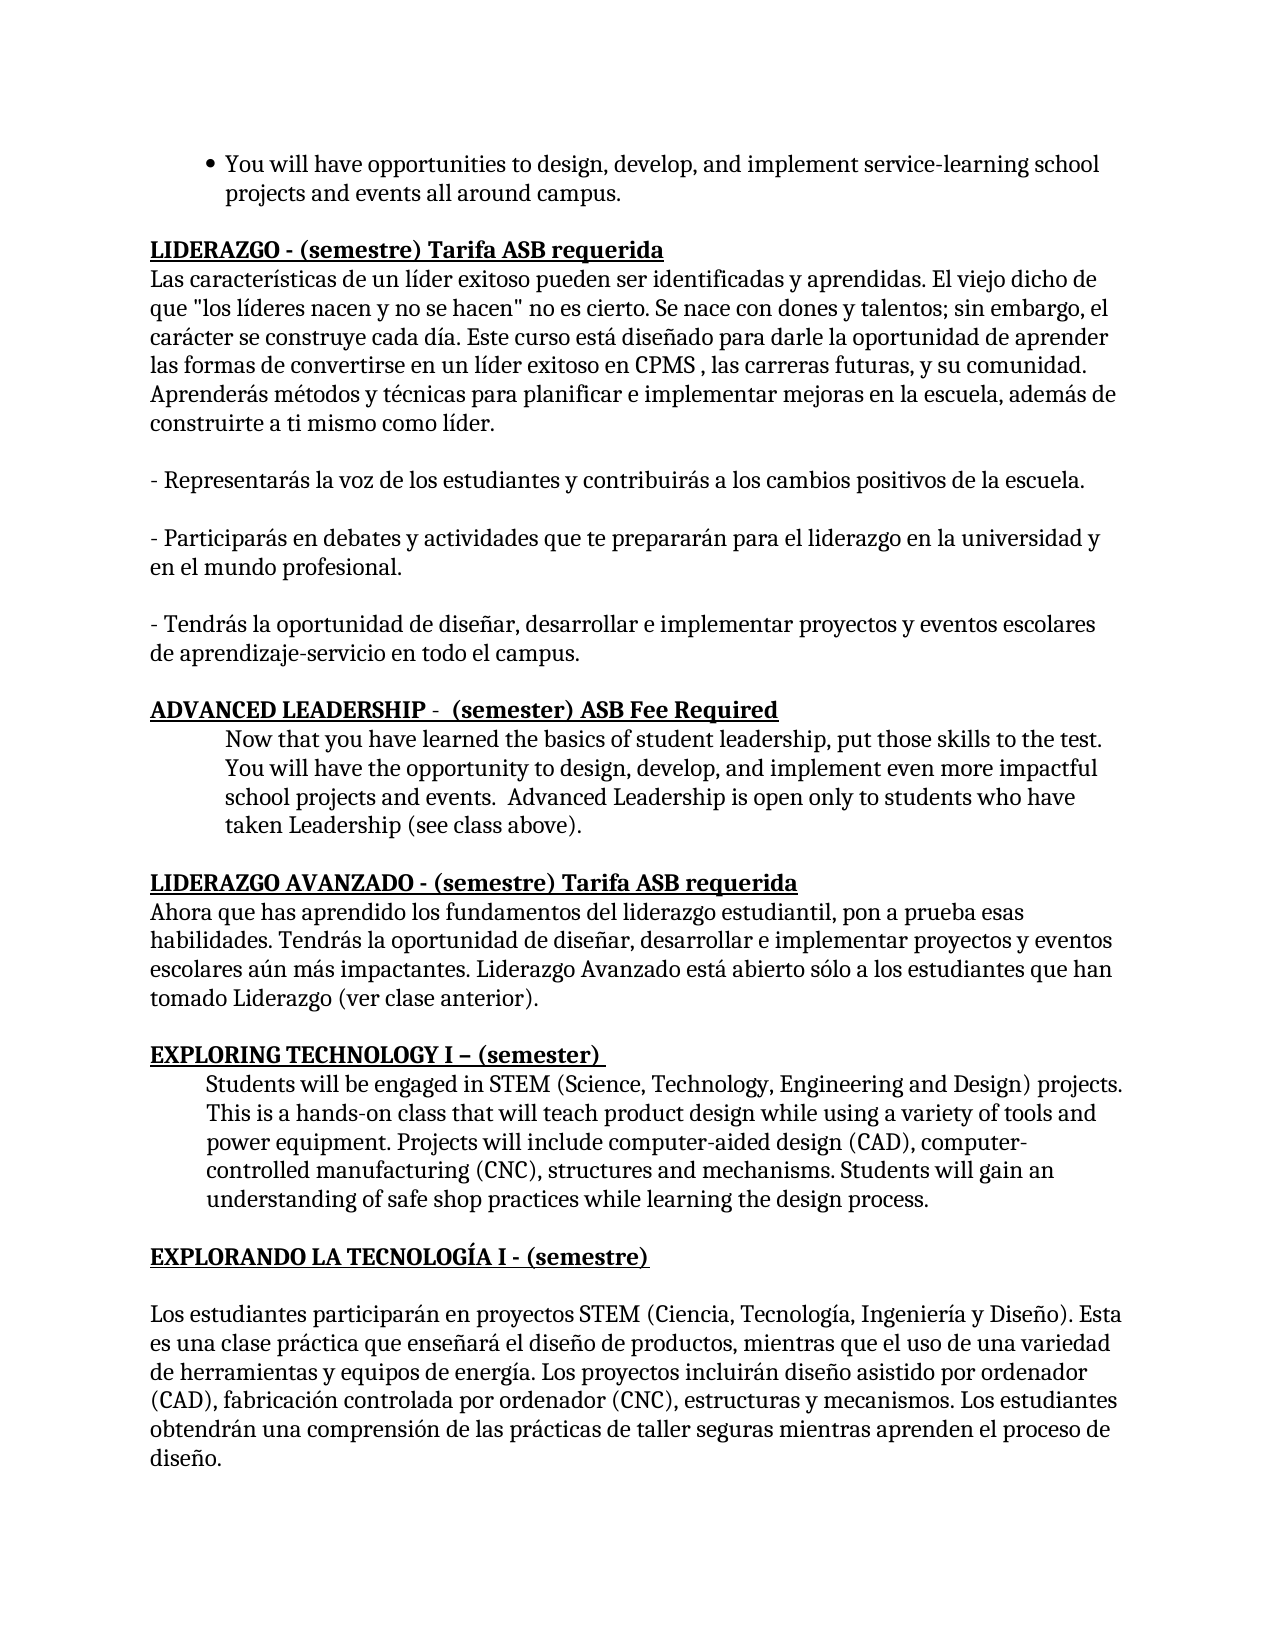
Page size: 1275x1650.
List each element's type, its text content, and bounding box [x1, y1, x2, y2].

text ADVANCED LEADERSHIP - (semester) ASB Fee Required [150, 696, 1125, 725]
text - Representarás la voz de los estudiantes y contribuirás a los cambios positivos de la escuela. [150, 466, 1125, 495]
text Ahora que has aprendido los fundamentos del liderazgo estudiantil, pon a prueba esas habilidades. Tendrás la oportunidad de diseñar, desarrollar e implementar proyectos y eventos escolares aún más impactantes. Liderazgo Avanzado está abierto sólo a los estudiantes que han tomado Liderazgo (ver clase anterior). [150, 897, 1125, 1012]
text LIDERAZGO - (semestre) Tarifa ASB requerida [150, 236, 1125, 265]
text Los estudiantes participarán en proyectos STEM (Ciencia, Tecnología, Ingeniería y Diseño). Esta es una clase práctica que enseñará el diseño de productos, mientras que el uso de una variedad de herramientas y equipos de energía. Los proyectos incluirán diseño asistido por ordenador (CAD), fabricación controlada por ordenador (CNC), estructuras y mecanismos. Los estudiantes obtendrán una comprensión de las prácticas de taller seguras mientras aprenden el proceso de diseño. [150, 1300, 1125, 1472]
text Students will be engaged in STEM (Science, Technology, Engineering and Design) projects. This is a hands-on class that will teach product design while using a variety of tools and power equipment. Projects will include computer-aided design (CAD), computer-controlled manufacturing (CNC), structures and mechanisms. Students will gain an understanding of safe shop practices while learning the design process. [150, 1070, 1125, 1214]
text - Tendrás la oportunidad de diseñar, desarrollar e implementar proyectos y eventos escolares de aprendizaje-servicio en todo el campus. [150, 610, 1125, 667]
text LIDERAZGO AVANZADO - (semestre) Tarifa ASB requerida [150, 869, 1125, 897]
text - Participarás en debates y actividades que te prepararán para el liderazgo en la universidad y en el mundo profesional. [150, 524, 1125, 581]
text EXPLORING TECHNOLOGY I – (semester) [150, 1041, 1125, 1070]
text projects and events all around campus. [225, 179, 1125, 207]
text Las características de un líder exitoso pueden ser identificadas y aprendidas. El viejo dicho de que "los líderes nacen y no se hacen" no es cierto. Se nace con dones y talentos; sin embargo, el carácter se construye cada día. Este curso está diseñado para darle la oportunidad de aprender las formas de convertirse en un líder exitoso en CPMS , las carreras futuras, y su comunidad. Aprenderás métodos y técnicas para planificar e implementar mejoras en la escuela, además de construirte a ti mismo como líder. [150, 265, 1125, 437]
list You will have opportunities to design, develop, and implement service-learning school [206, 150, 1125, 179]
text Now that you have learned the basics of student leadership, put those skills to the test. You will have the opportunity to design, develop, and implement even more impactful school projects and events. Advanced Leadership is open only to students who have taken Leadership (see class above). [150, 725, 1125, 840]
text EXPLORANDO LA TECNOLOGÍA I - (semestre) [150, 1242, 1125, 1271]
